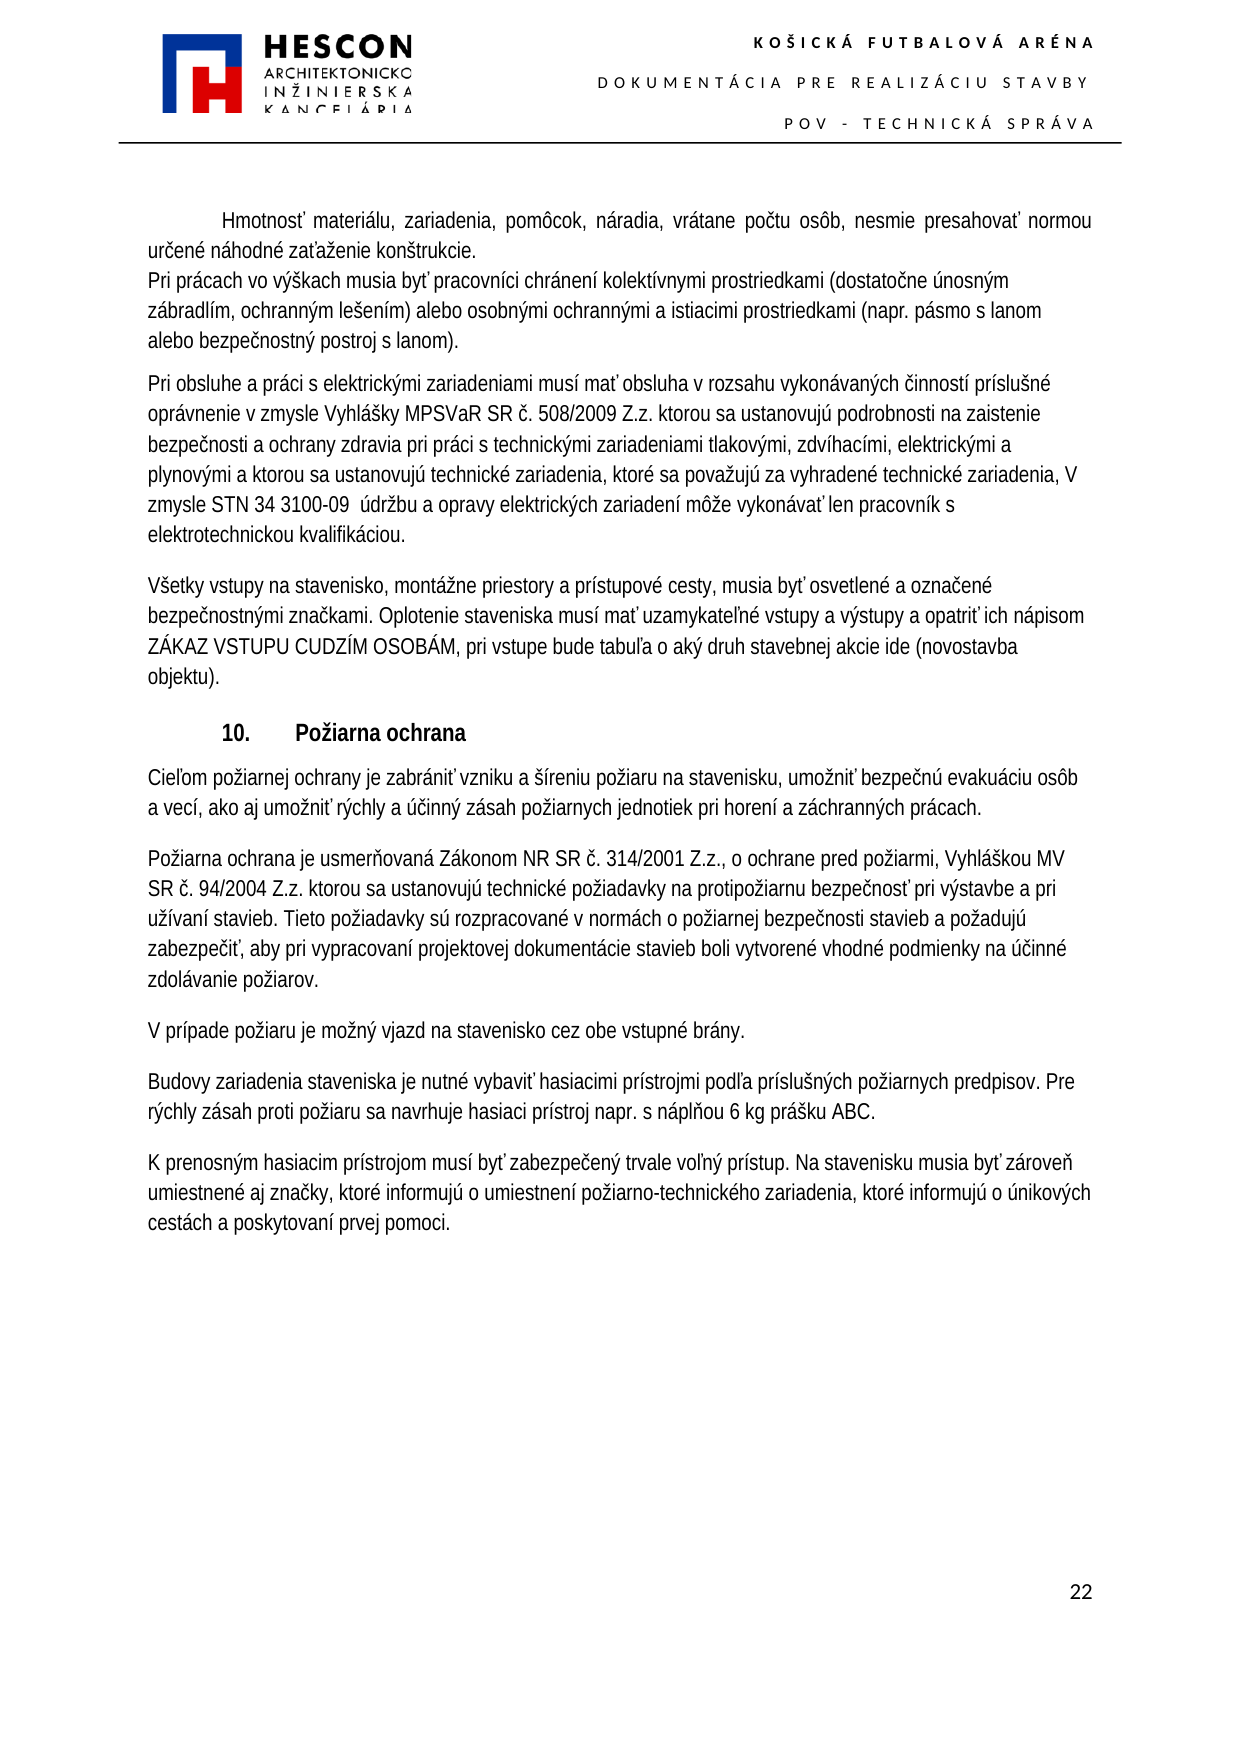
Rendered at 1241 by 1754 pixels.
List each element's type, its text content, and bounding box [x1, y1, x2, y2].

list Požiarna ochrana [185, 718, 1092, 747]
text Všetky vstupy na stavenisko, montážne priestory a prístupové cesty, musia byť osvetlené a označené bezpečnostnými značkami. Oplotenie staveniska musí mať uzamykateľné vstupy a výstupy a opatriť ich nápisom ZÁKAZ VSTUPU CUDZÍM OSOBÁM, pri vstupe bude tabuľa o aký druh stavebnej akcie ide (novostavba objektu). [148, 572, 1092, 689]
text K prenosným hasiacim prístrojom musí byť zabezpečený trvale voľný prístup. Na stavenisku musia byť zároveň umiestnené aj značky, ktoré informujú o umiestnení požiarno-technického zariadenia, ktoré informujú o únikových cestách a poskytovaní prvej pomoci. [148, 1149, 1092, 1236]
text Budovy zariadenia staveniska je nutné vybaviť hasiacimi prístrojmi podľa príslušných požiarnych predpisov. Pre rýchly zásah proti požiaru sa navrhuje hasiaci prístroj napr. s náplňou prášku ABC. [148, 1068, 1092, 1124]
text Požiarna ochrana je usmerňovaná Zákonom NR SR č. 314/2001 Z.z., o ochrane pred požiarmi, Vyhláškou MV SR č. 94/2004 Z.z. ktorou sa ustanovujú technické požiadavky na protipožiarnu bezpečnosť pri výstavbe a pri užívaní stavieb. Tieto požiadavky sú rozpracované v normách o požiarnej bezpečnosti stavieb a požadujú zabezpečiť, aby pri vypracovaní projektovej dokumentácie stavieb boli vytvorené vhodné podmienky na účinné zdolávanie požiarov. [148, 845, 1092, 992]
text Pri prácach vo výškach musia byť pracovníci chránení kolektívnymi prostriedkami (dostatočne únosným zábradlím, ochranným lešením) alebo osobnými ochrannými a istiacimi prostriedkami (napr. pásmo s lanom alebo bezpečnostný postroj s lanom). [148, 267, 1092, 354]
text Hmotnosť materiálu, zariadenia, pomôcok, náradia, vrátane počtu osôb, nesmie presahovať normou určené náhodné zaťaženie konštrukcie. [148, 207, 1092, 263]
text Cieľom požiarnej ochrany je zabrániť vzniku a šíreniu požiaru na stavenisku, umožniť bezpečnú evakuáciu osôb a vecí, ako aj umožniť rýchly a účinný zásah požiarnych jednotiek pri horení a záchranných prácach. [148, 763, 1092, 820]
picture [161, 34, 412, 112]
text V prípade požiaru je možný vjazd na stavenisko cez obe vstupné brány. [148, 1017, 1092, 1043]
text Pri obsluhe a práci s elektrickými zariadeniami musí mať obsluha v rozsahu vykonávaných činností príslušné oprávnenie v zmysle Vyhlášky MPSVaR SR č. 508/2009 Z.z. ktorou sa ustanovujú podrobnosti na zaistenie bezpečnosti a ochrany zdravia pri práci s technickými zariadeniami tlakovými, zdvíhacími, elektrickými a plynovými a ktorou sa ustanovujú technické zariadenia, ktoré sa považujú za vyhradené technické zariadenia, V zmysle STN 34 3100-09 údržbu a opravy elektrických zariadení môže vykonávať len pracovník s elektrotechnickou kvalifikáciou. [148, 370, 1092, 548]
